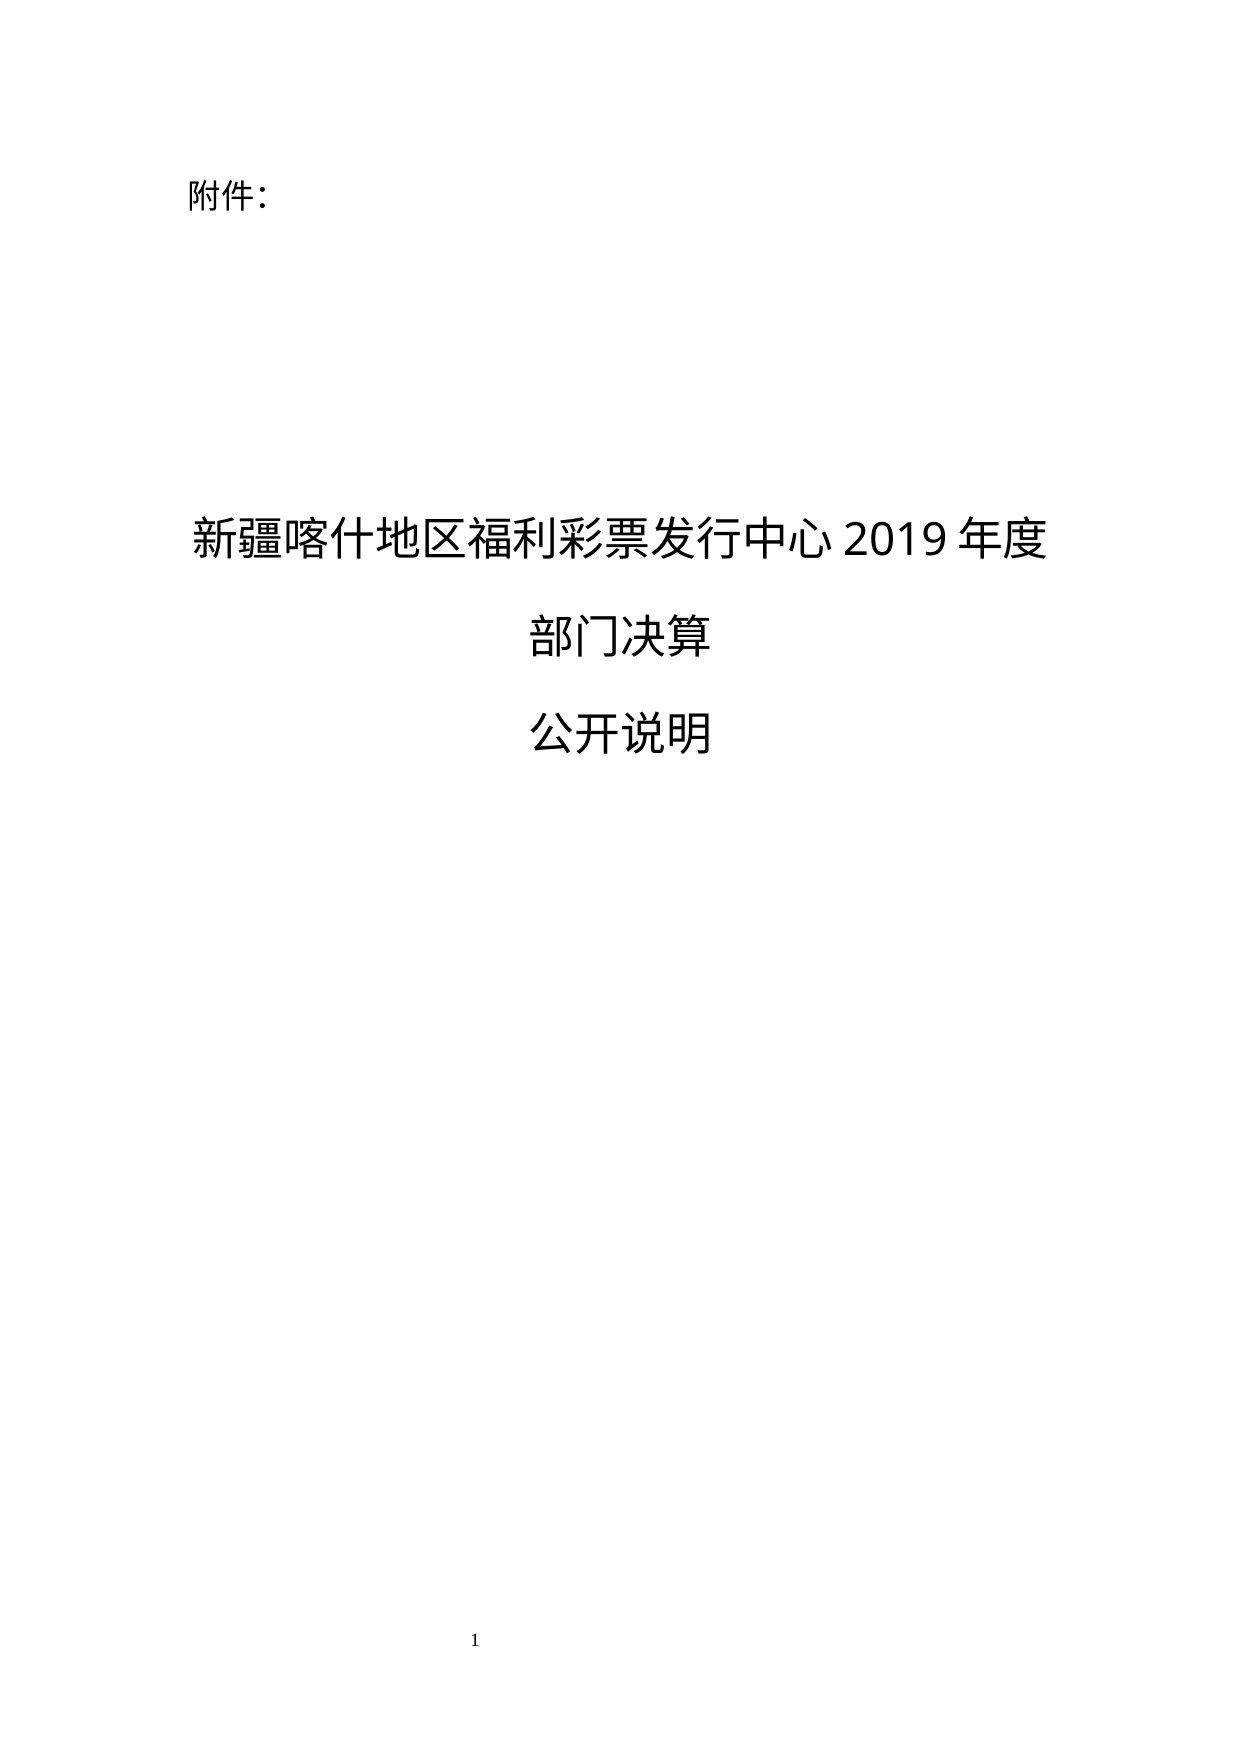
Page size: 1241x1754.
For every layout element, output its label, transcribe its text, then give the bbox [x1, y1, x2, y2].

text 新疆喀什地区福利彩票发行中心2019年度部门决算 [187, 487, 1053, 682]
text 附件： [187, 162, 1053, 227]
text 公开说明 [187, 682, 1053, 779]
